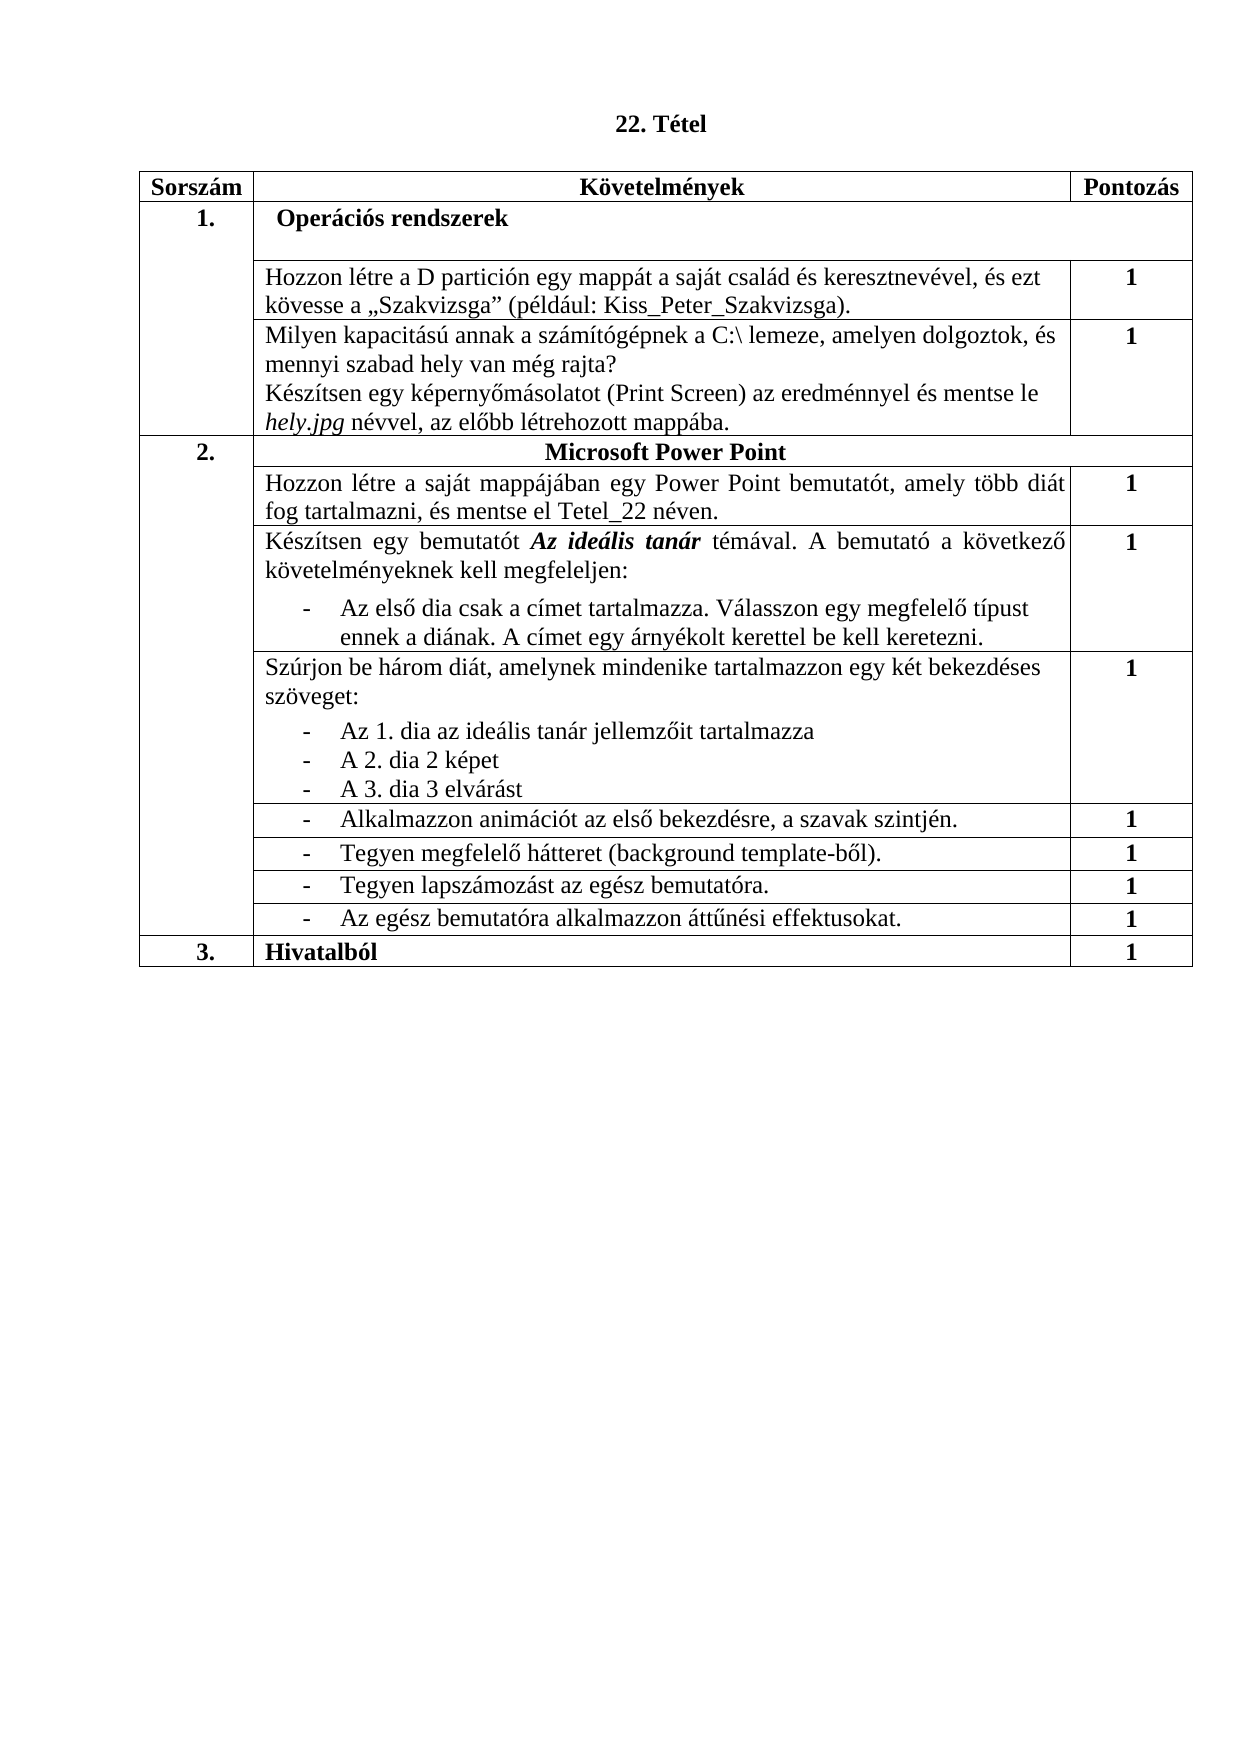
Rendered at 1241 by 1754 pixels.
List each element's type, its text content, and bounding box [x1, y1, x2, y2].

table_cell Hozzon létre a saját mappájában egy Power Point bemutatót, amely több diát fog tartalmazni, és mentse el Tetel_22 néven. [254, 467, 1070, 525]
table_cell Microsoft Power Point [254, 436, 1071, 466]
table_cell Hivatalból [254, 936, 1070, 966]
table_cell Hozzon létre a D partición egy mappát a saját család és keresztnevével, és ezt kövesse a „Szakvizsga” (például: Kiss_Peter_Szakvizsga). [254, 261, 1070, 319]
table_cell 1 [1071, 320, 1192, 435]
table_header Sorszám [140, 172, 253, 201]
table_cell Alkalmazzon animációt az első bekezdésre, a szavak szintjén. [254, 804, 1070, 837]
table_cell 1 [1071, 261, 1192, 319]
table_cell Tegyen lapszámozást az egész bemutatóra. [254, 871, 1070, 902]
table_cell 1 [1071, 904, 1192, 935]
table_cell 1 [1071, 804, 1192, 837]
table_cell 1 [1071, 467, 1192, 525]
table_cell Operációs rendszerek [254, 202, 1071, 260]
table_cell Az egész bemutatóra alkalmazzon áttűnési effektusokat. [254, 904, 1070, 935]
table_cell [1071, 202, 1192, 260]
table_cell [1071, 436, 1192, 466]
table_cell 1 [1071, 871, 1192, 902]
table_cell 3. [140, 936, 253, 966]
table_cell Készítsen egy bemutatót Az ideális tanár témával. A bemutató a következő követelményeknek kell megfeleljen: - Az első dia csak a címet tartalmazza. Válasszon egy megfelelő típust ennek a diának. A címet egy árnyékolt kerettel be kell keretezni. [254, 526, 1070, 651]
table_cell Szúrjon be három diát, amelynek mindenike tartalmazzon egy két bekezdéses szöveget: Az 1. dia az ideális tanár jellemzőit tartalmazza A 2. dia 2 képet A 3. dia 3 elvárást [254, 652, 1070, 803]
table_cell 1 [1071, 526, 1192, 651]
table_cell Tegyen megfelelő hátteret (background template-ből). [254, 838, 1070, 869]
table_header Pontozás [1071, 172, 1192, 201]
table_cell 1 [1071, 936, 1192, 966]
table_cell 1 [1071, 652, 1192, 803]
table_cell 1 [1071, 838, 1192, 869]
table_cell 2. [140, 436, 253, 935]
table_header Követelmények [254, 172, 1070, 201]
table_cell 1. [140, 202, 253, 435]
text 22. Tétel [187, 109, 1134, 138]
table_cell Milyen kapacitású annak a számítógépnek a C:\ lemeze, amelyen dolgoztok, és mennyi szabad hely van még rajta? Készítsen egy képernyőmásolatot (Print Screen) az eredménnyel és mentse le hely.jpg névvel, az előbb létrehozott mappába. [254, 320, 1070, 435]
